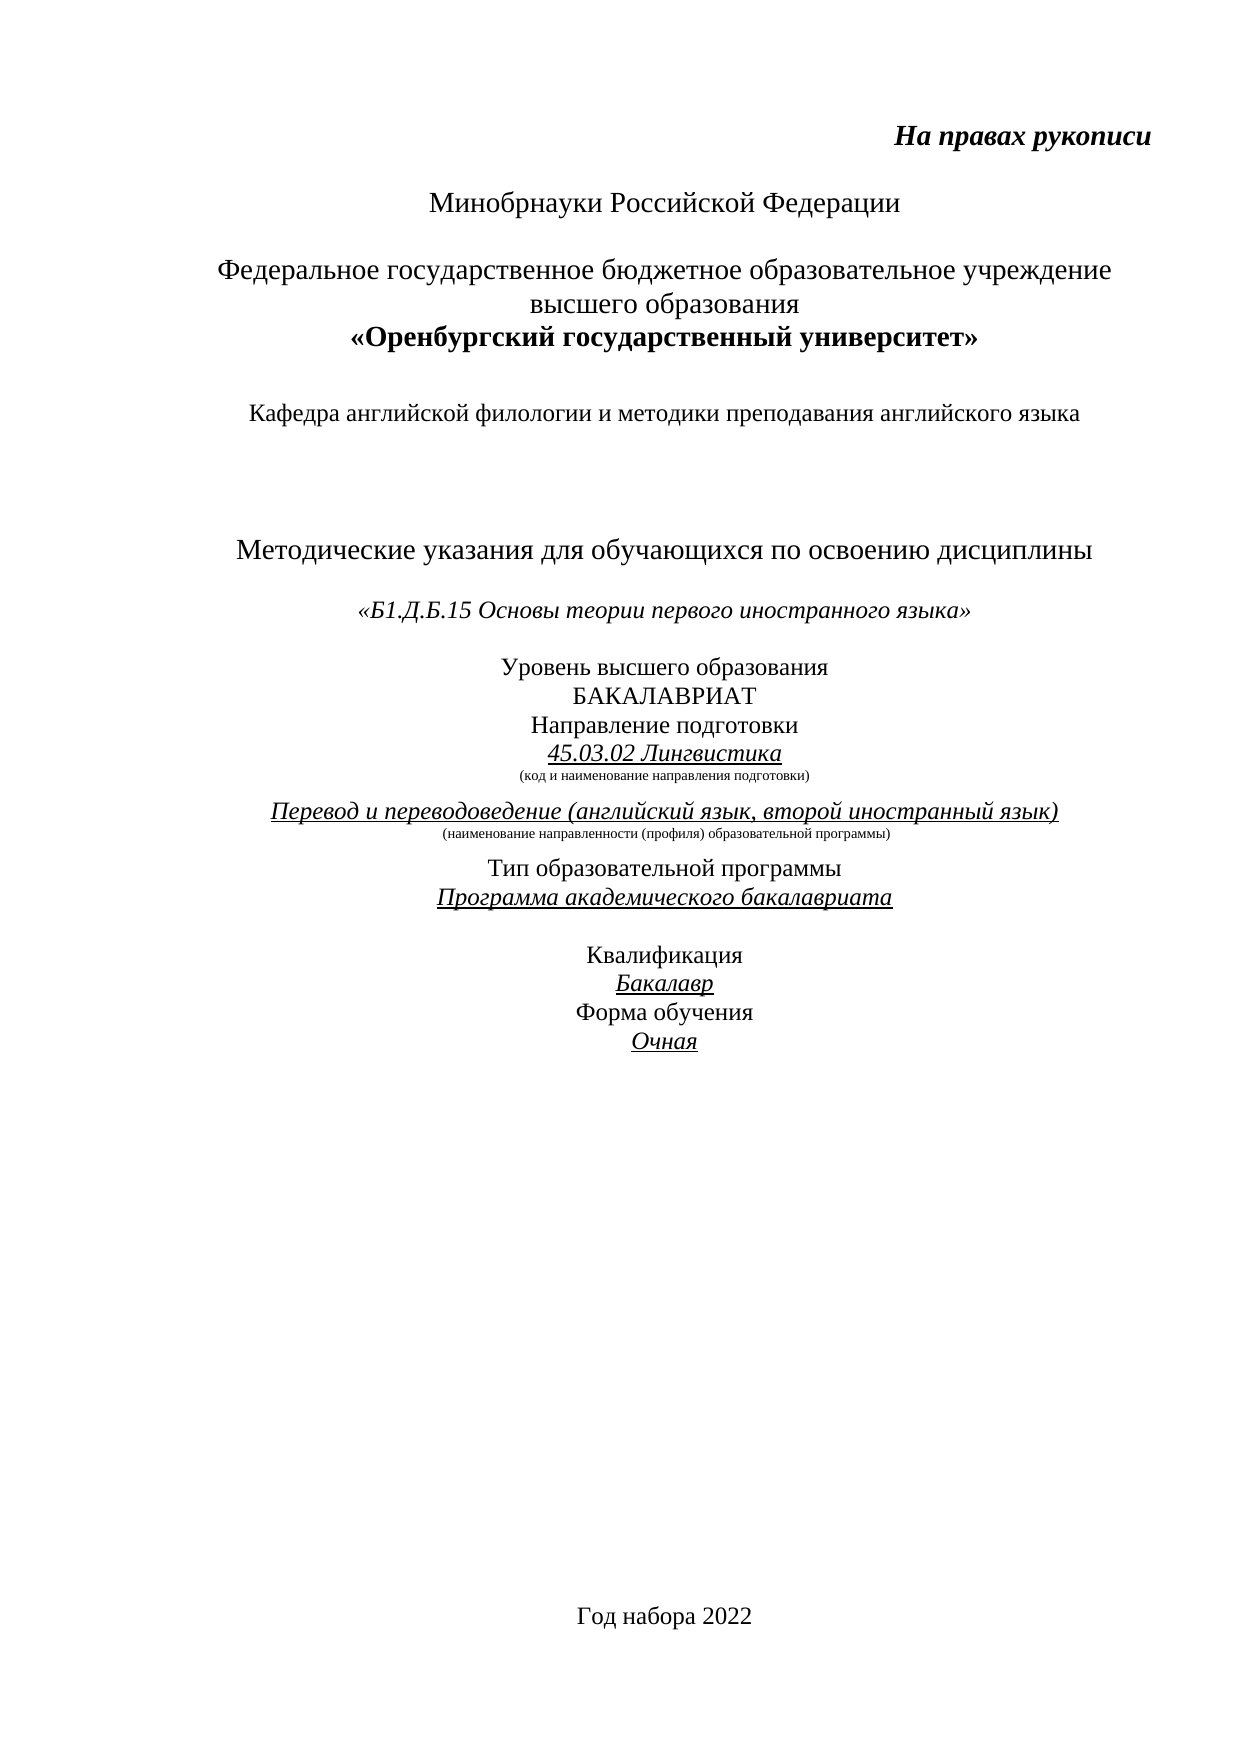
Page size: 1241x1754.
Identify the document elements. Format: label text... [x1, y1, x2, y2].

text высшего образования [177, 286, 1152, 319]
text 45.03.02 Лингвистика [177, 738, 1152, 767]
text Программа академического бакалавриата [177, 882, 1152, 911]
text Форма обучения [177, 997, 1152, 1026]
text «Оренбургский государственный университет» [177, 319, 1152, 353]
text На правах рукописи [177, 118, 1152, 152]
text Год набора 2022 [177, 1601, 1152, 1630]
text Бакалавр [177, 968, 1152, 997]
text Перевод и переводоведение (английский язык, второй иностранный язык) [177, 796, 1152, 825]
text Минобрнауки Российской Федерации [177, 185, 1152, 219]
text (код и наименование направления подготовки) [177, 767, 1152, 796]
text «Б1.Д.Б.15 Основы теории первого иностранного языка» [177, 595, 1152, 623]
text Уровень высшего образования [177, 652, 1152, 681]
text Направление подготовки [177, 710, 1152, 738]
text Кафедра английской филологии и методики преподавания английского языка [177, 398, 1152, 427]
text Квалификация [177, 940, 1152, 968]
text БАКАЛАВРИАТ [177, 681, 1152, 710]
text Федеральное государственное бюджетное образовательное учреждение [177, 252, 1152, 286]
text (наименование направленности (профиля) образовательной программы) [177, 825, 1152, 853]
text Методические указания для обучающихся по освоению дисциплины [177, 532, 1152, 566]
text Тип образовательной программы [177, 853, 1152, 882]
text Очная [177, 1026, 1152, 1055]
